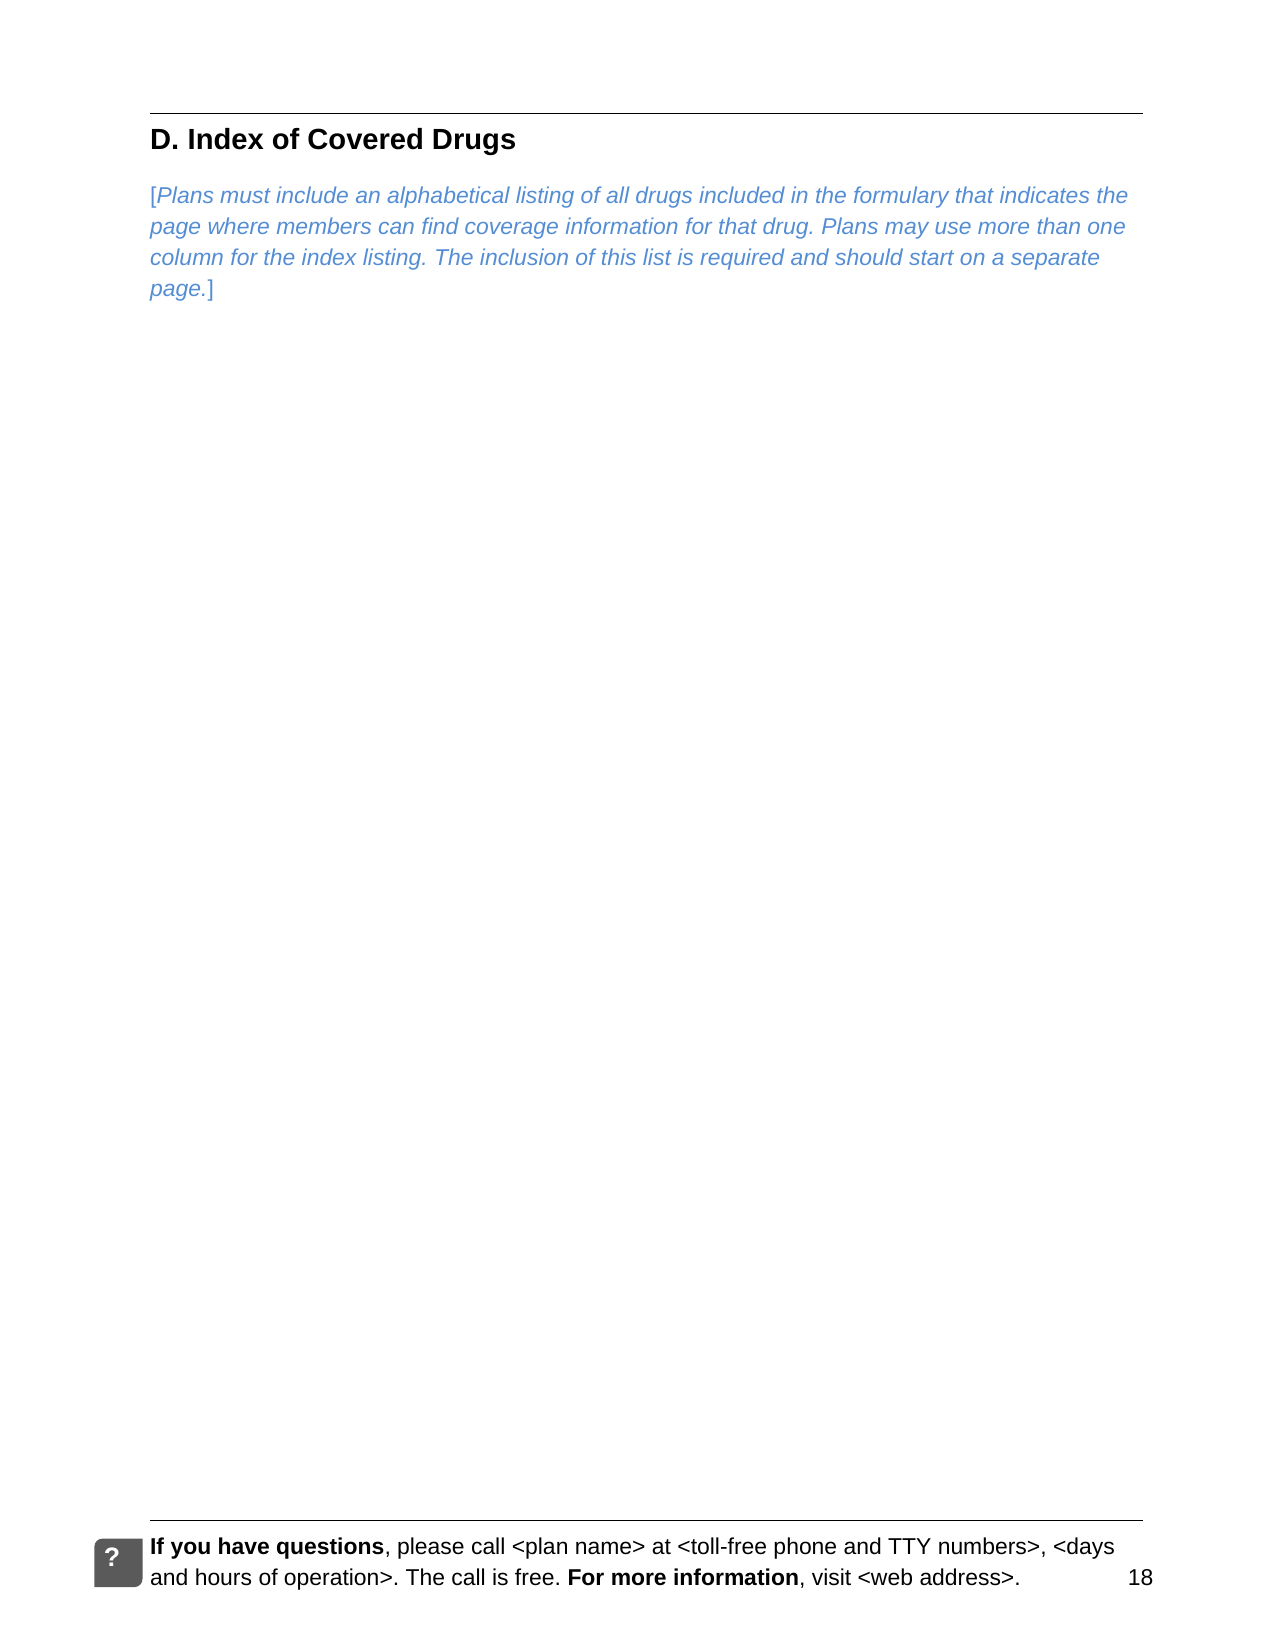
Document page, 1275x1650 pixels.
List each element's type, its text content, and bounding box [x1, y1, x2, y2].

text [Plans must include an alphabetical listing of all drugs included in the formulary that indicates the page where members can find coverage information for that drug. Plans may use more than one column for the index listing. The inclusion of this list is required and should start on a separate page.] [150, 178, 1143, 303]
subtitle Index of Covered Drugs [150, 114, 1143, 157]
